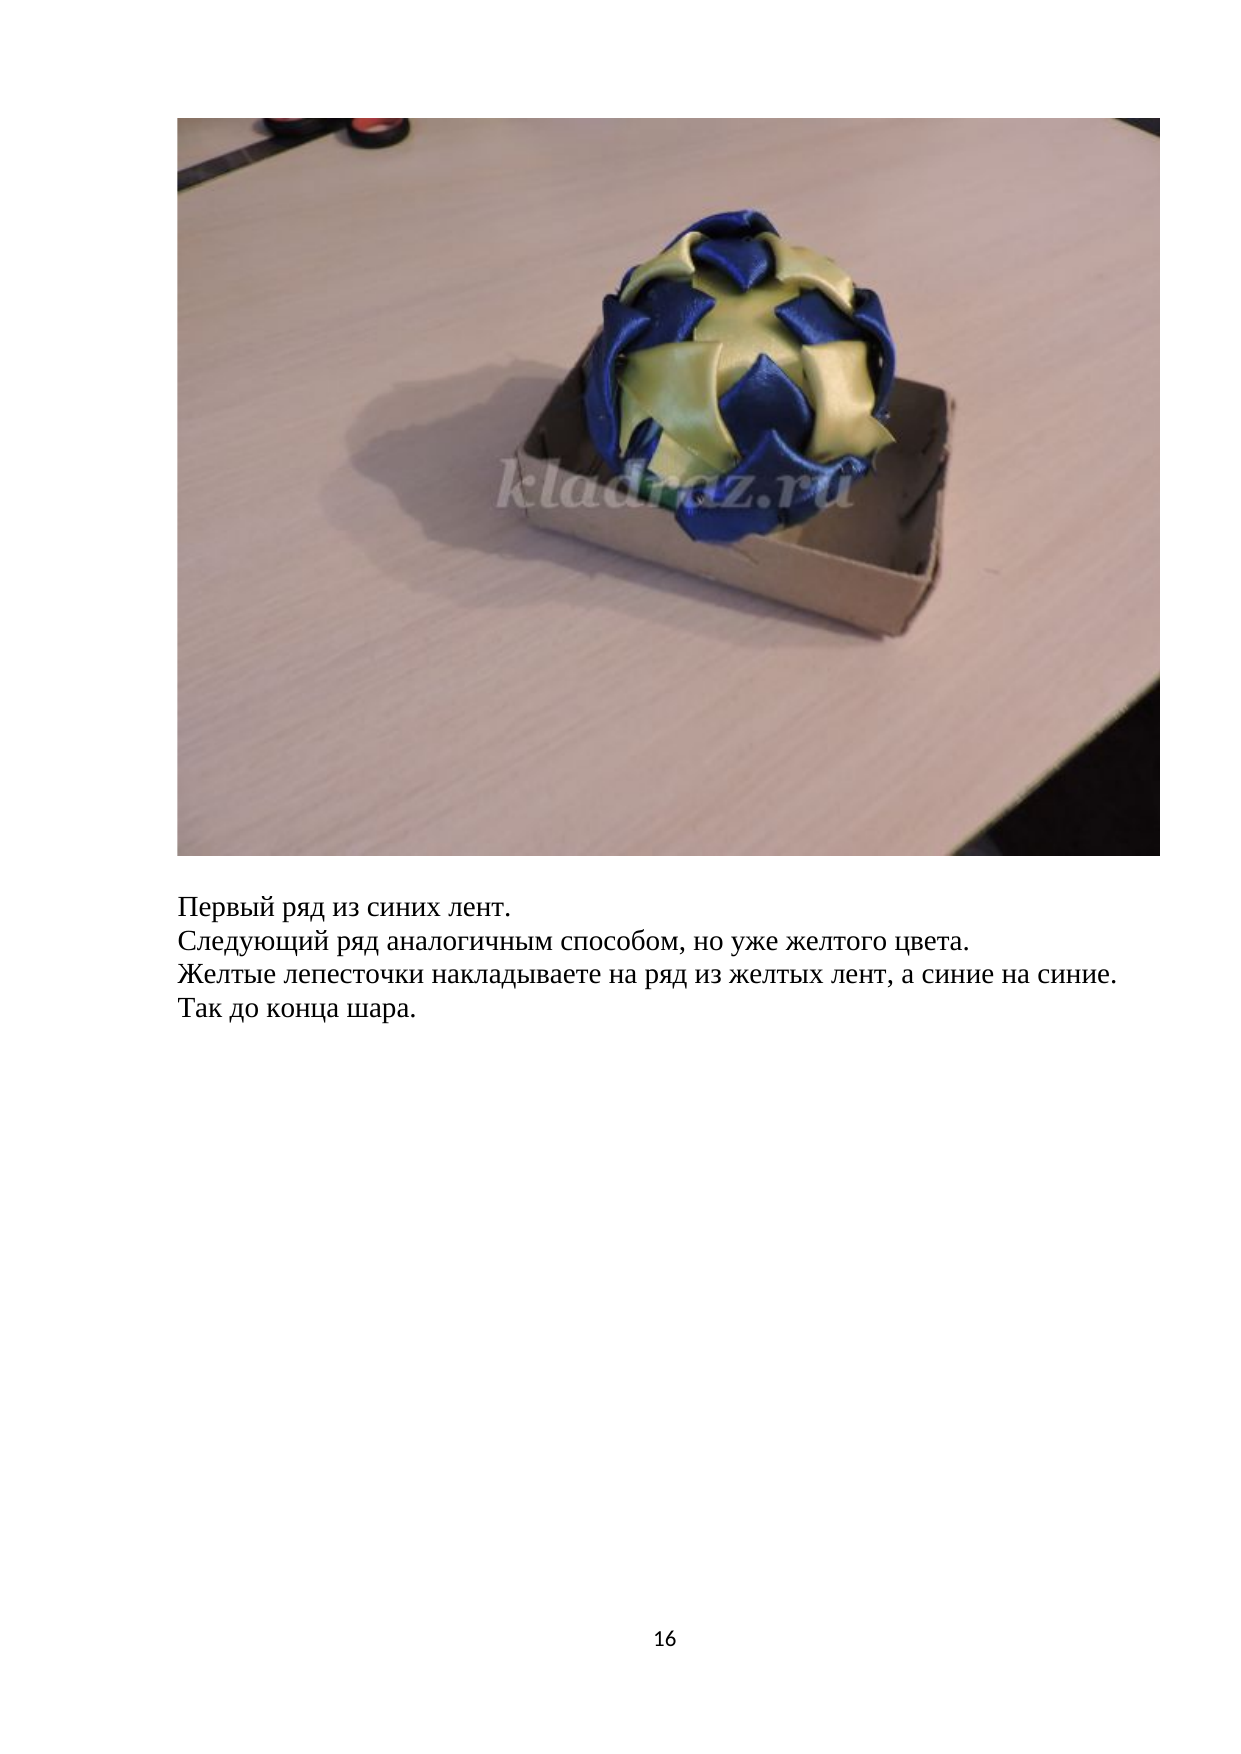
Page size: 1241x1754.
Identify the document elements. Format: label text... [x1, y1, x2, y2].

picture [177, 118, 1160, 856]
text Первый ряд из синих лент. Следующий ряд аналогичным способом, но уже желтого цвета. Желтые лепесточки накладываете на ряд из желтых лент, а синие на синие. Так до конца шара. [177, 856, 1152, 1023]
